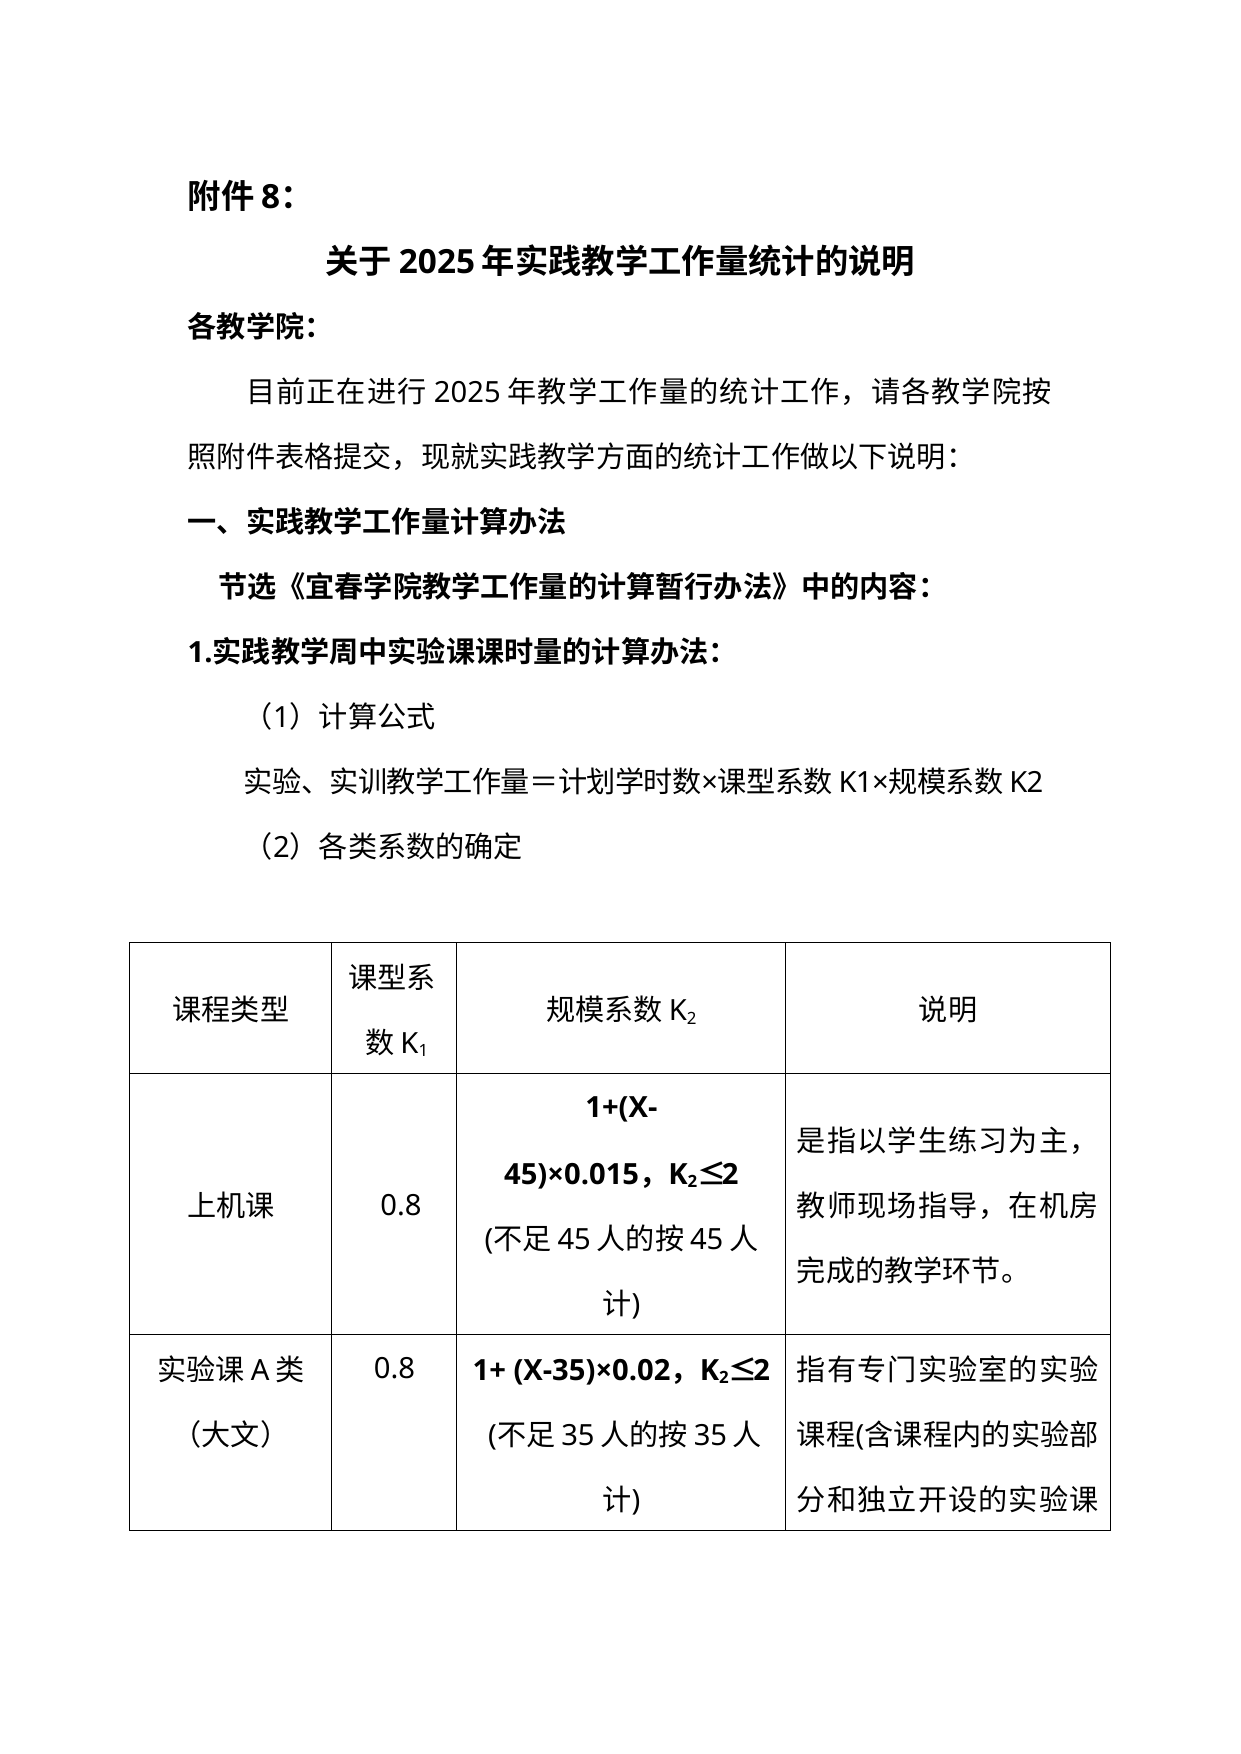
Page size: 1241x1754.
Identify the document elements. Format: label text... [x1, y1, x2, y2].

text 各教学院： [187, 292, 1053, 357]
table_header 课程类型 [130, 943, 331, 1073]
table_header 说明 [786, 943, 1110, 1073]
table_cell 1+(X-45)×0.015，K2≤2 (不足45人的按45人计) [457, 1074, 785, 1334]
text 一、实践教学工作量计算办法 [187, 487, 1053, 552]
text 实验、实训教学工作量＝计划学时数×课型系数K1×规模系数K2 [187, 747, 1053, 812]
table_cell 0.8 [332, 1335, 456, 1530]
table_cell 上机课 [130, 1074, 331, 1334]
table_cell 1+ (X-35)×0.02，K2≤2 (不足35人的按35人计) [457, 1335, 785, 1530]
text 关于2025年实践教学工作量统计的说明 [187, 227, 1053, 292]
table_cell 实验课A类 （大文） [130, 1335, 331, 1530]
text （2）各类系数的确定 [187, 812, 1053, 877]
text （1）计算公式 [187, 682, 1053, 747]
text 目前正在进行2025年教学工作量的统计工作，请各教学院按照附件表格提交，现就实践教学方面的统计工作做以下说明： [187, 357, 1053, 487]
table_cell 0.8 [332, 1074, 456, 1334]
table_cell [786, 1335, 1110, 1530]
text 附件8： [187, 162, 1053, 227]
table_header 规模系数K2 [457, 943, 785, 1073]
table_header 课型系数K1 [332, 943, 456, 1073]
text 1.实践教学周中实验课课时量的计算办法： [187, 617, 1053, 682]
table_cell 是指以学生练习为主，教师现场指导，在机房完成的教学环节。 [786, 1074, 1110, 1334]
text 节选《宜春学院教学工作量的计算暂行办法》中的内容： [187, 552, 1053, 617]
